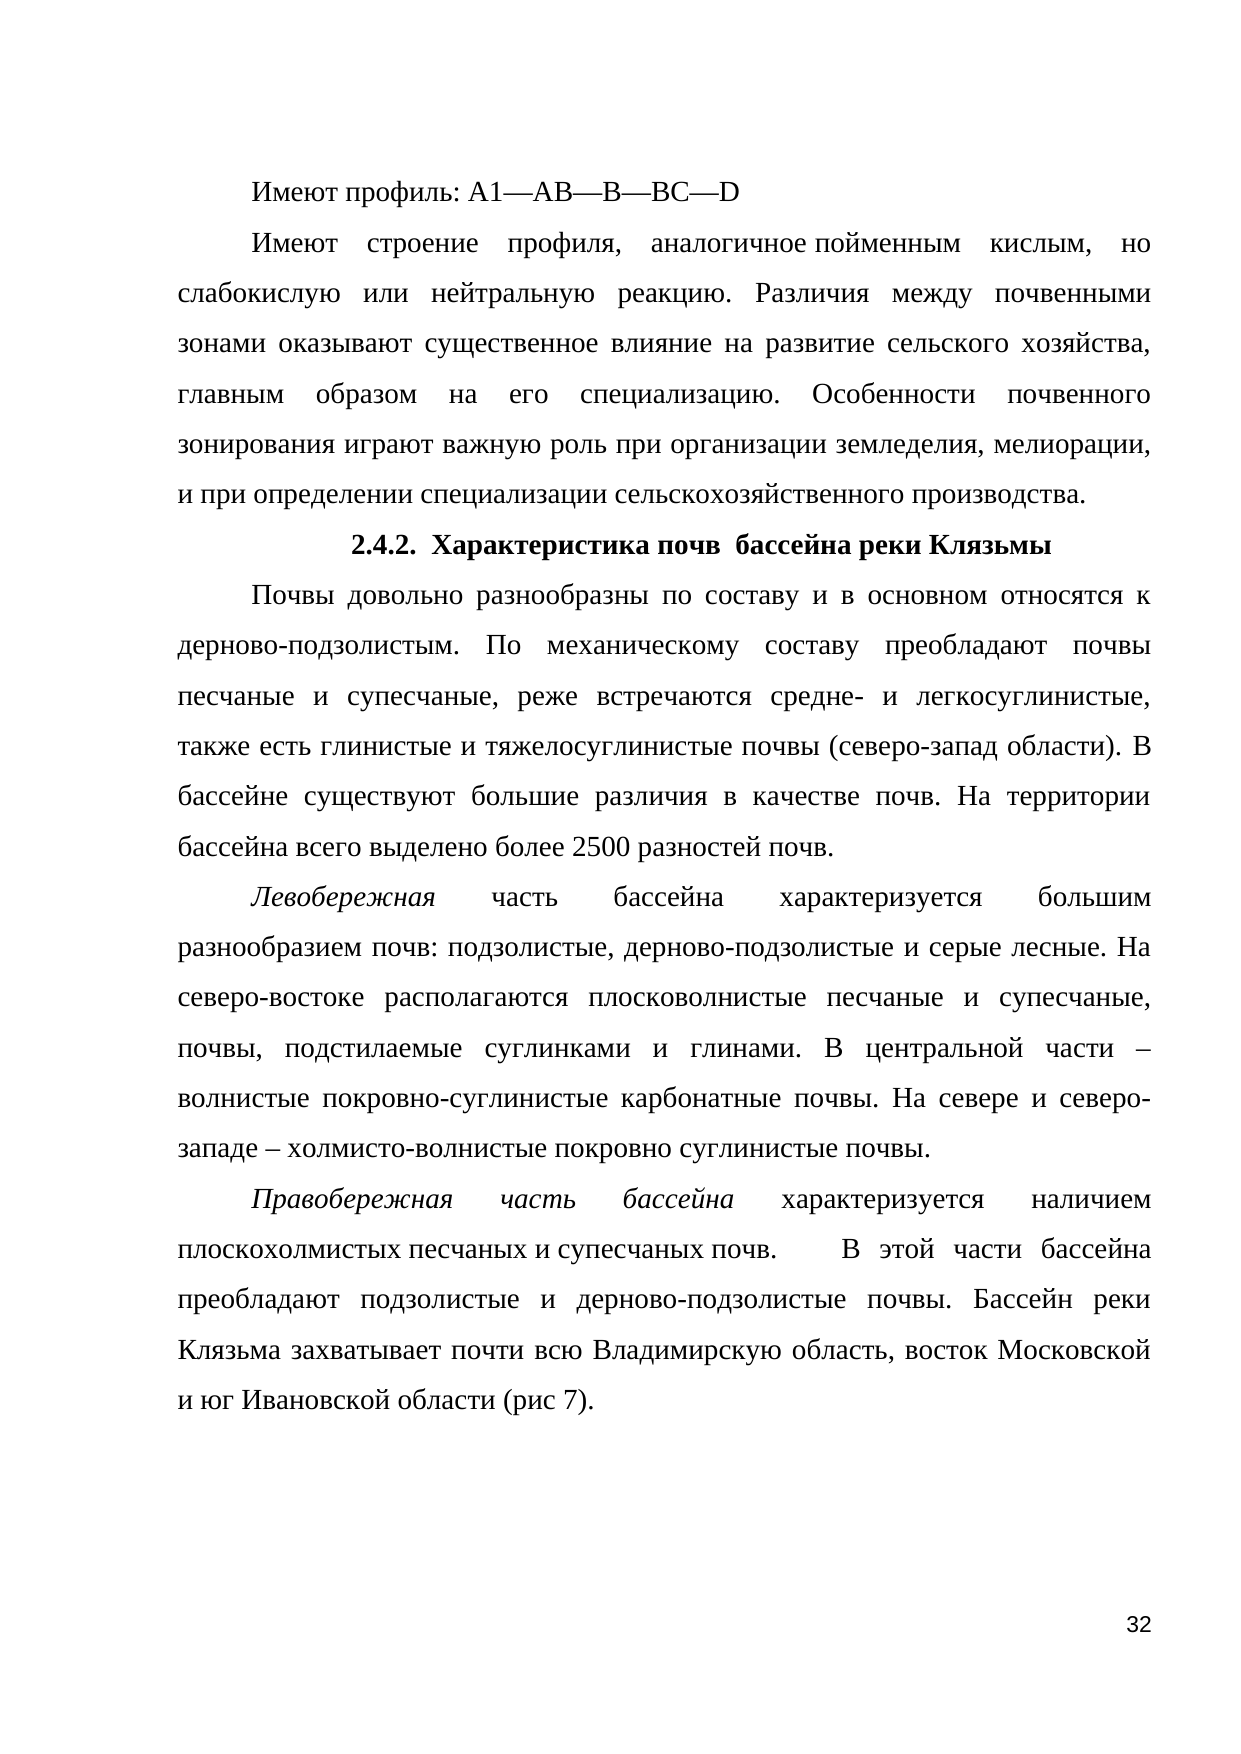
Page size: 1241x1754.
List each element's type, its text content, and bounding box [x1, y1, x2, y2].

list Имеют строение профиля, аналогичное пойменным кислым, но слабокислую или нейтральную реакцию. Различия между почвенными зонами оказывают существенное влияние на развитие сельского хозяйства, главным образом на его специализацию. Особенности почвенного зонирования играют важную роль при организации земледелия, мелиорации, и при определении специализации сельскохозяйственного производства. [177, 225, 1152, 510]
list Имеют профиль: A1—AB—B—BC—D [177, 174, 1152, 208]
list Почвы довольно разнообразны по составу и в основном относятся к дерново-подзолистым. По механическому составу преобладают почвы песчаные и супесчаные, реже встречаются средне- и легкосуглинистые, также есть глинистые и тяжелосуглинистые почвы (северо-запад области). В бассейне существуют большие различия в качестве почв. На территории бассейна всего выделено более 2500 разностей почв. [177, 577, 1152, 862]
list Левобережная часть бассейна характеризуется большим разнообразием почв: подзолистые, дерново-подзолистые и серые лесные. На северо-востоке располагаются плосковолнистые песчаные и супесчаные, почвы, подстилаемые суглинками и глинами. В центральной части – волнистые покровно-суглинистые карбонатные почвы. На севере и северо-западе – холмисто-волнистые покровно суглинистые почвы. [177, 879, 1152, 1164]
list Правобережная часть бассейна характеризуется наличием плоскохолмистых песчаных и супесчаных почв. В этой части бассейна преобладают подзолистые и дерново-подзолистые почвы. Бассейн реки Клязьма захватывает почти всю Владимирскую область, восток Московской и юг Ивановской области (рис 7). [177, 1181, 1152, 1416]
list 2.4.2. Характеристика почв бассейна реки Клязьмы [177, 527, 1152, 560]
